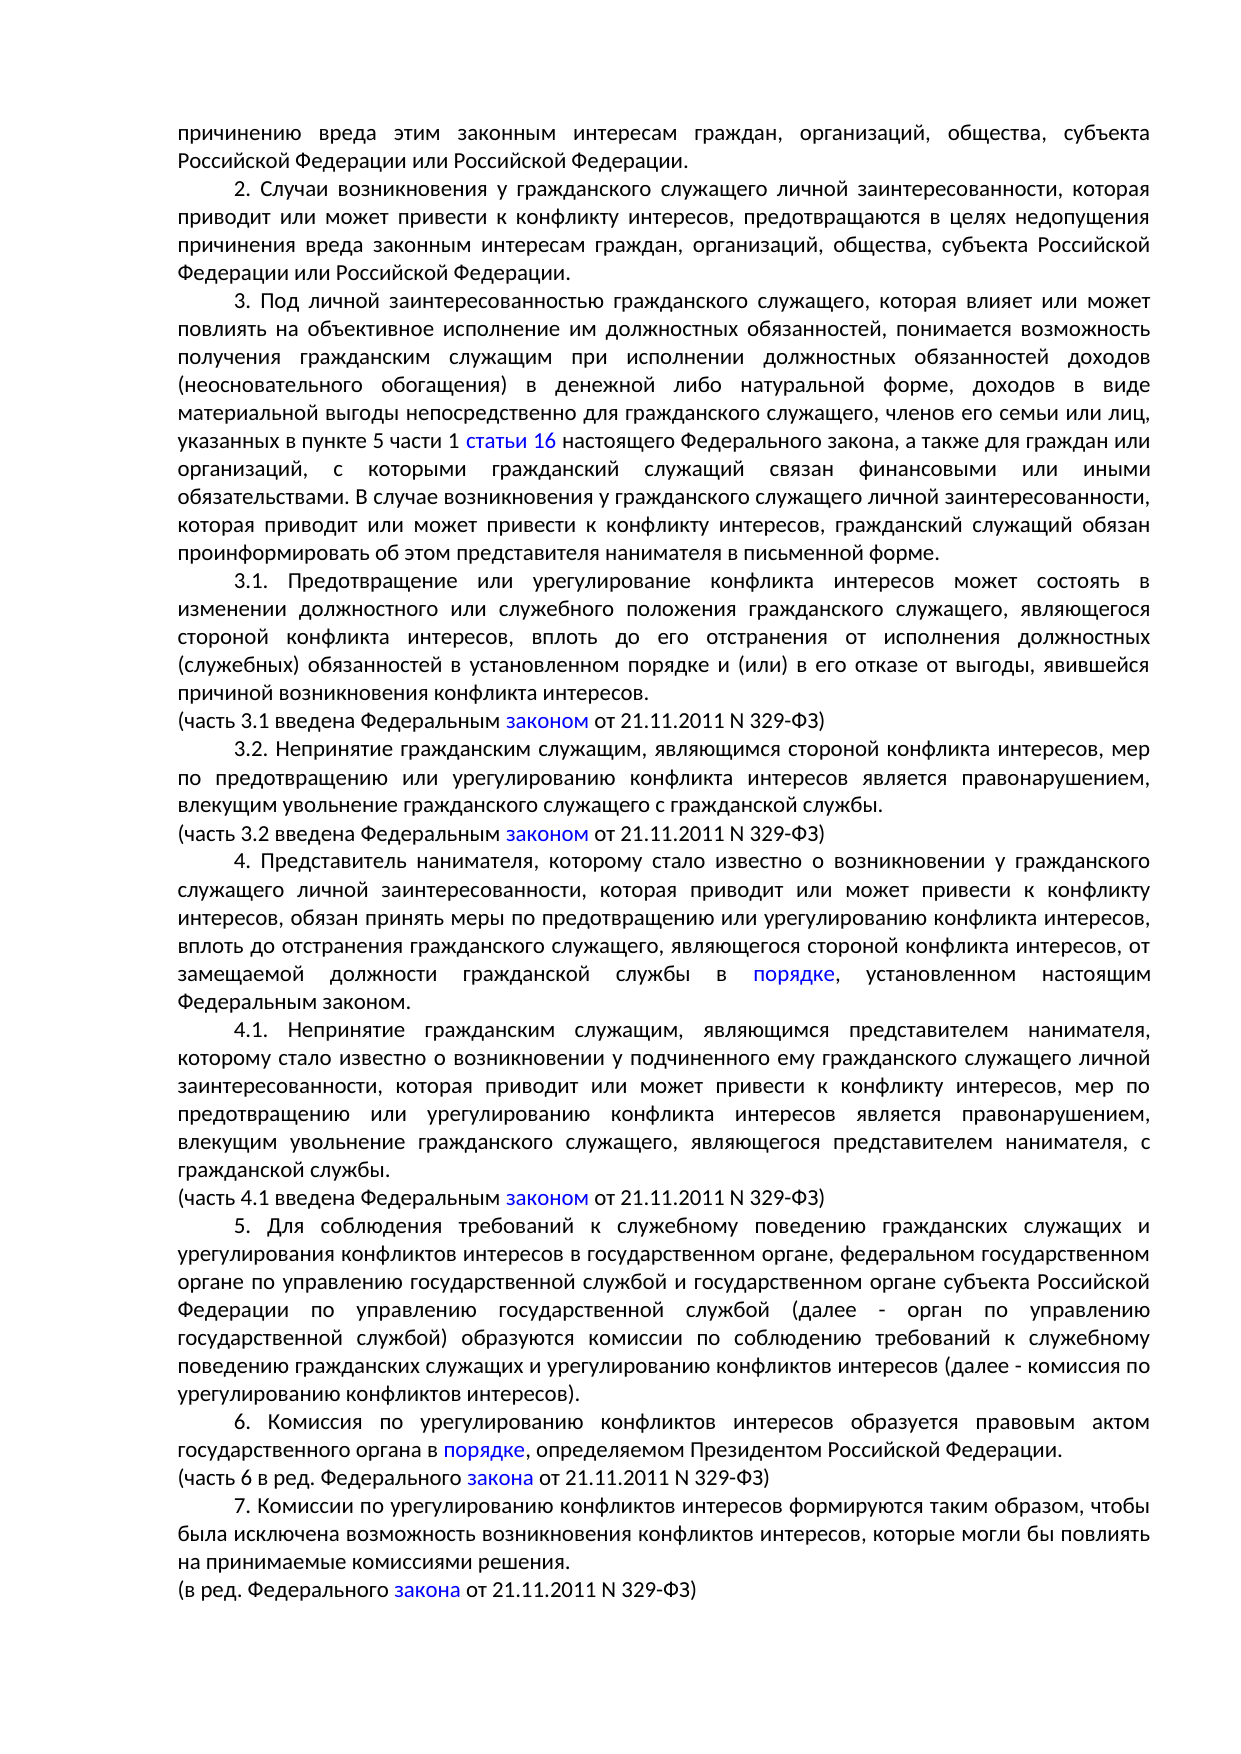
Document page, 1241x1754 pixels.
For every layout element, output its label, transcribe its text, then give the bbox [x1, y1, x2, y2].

text (в ред. Федерального закона от 21.11.2011 N 329-ФЗ) [177, 1575, 1152, 1603]
text (часть 6 в ред. Федерального закона от 21.11.2011 N 329-ФЗ) [177, 1463, 1152, 1491]
text 6. Комиссия по урегулированию конфликтов интересов образуется правовым актом государственного органа в порядке, определяемом Президентом Российской Федерации. [177, 1407, 1152, 1463]
text (часть 4.1 введена Федеральным законом от 21.11.2011 N 329-ФЗ) [177, 1183, 1152, 1211]
text 7. Комиссии по урегулированию конфликтов интересов формируются таким образом, чтобы была исключена возможность возникновения конфликтов интересов, которые могли бы повлиять на принимаемые комиссиями решения. [177, 1491, 1152, 1575]
text 3. Под личной заинтересованностью гражданского служащего, которая влияет или может повлиять на объективное исполнение им должностных обязанностей, понимается возможность получения гражданским служащим при исполнении должностных обязанностей доходов (неосновательного обогащения) в денежной либо натуральной форме, доходов в виде материальной выгоды непосредственно для гражданского служащего, членов его семьи или лиц, указанных в пункте 5 части 1 статьи 16 настоящего Федерального закона, а также для граждан или организаций, с которыми гражданский служащий связан финансовыми или иными обязательствами. В случае возникновения у гражданского служащего личной заинтересованности, которая приводит или может привести к конфликту интересов, гражданский служащий обязан проинформировать об этом представителя нанимателя в письменной форме. [177, 286, 1152, 566]
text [177, 118, 1152, 174]
text 3.2. Непринятие гражданским служащим, являющимся стороной конфликта интересов, мер по предотвращению или урегулированию конфликта интересов является правонарушением, влекущим увольнение гражданского служащего с гражданской службы. [177, 734, 1152, 819]
text (часть 3.1 введена Федеральным законом от 21.11.2011 N 329-ФЗ) [177, 707, 1152, 734]
text 3.1. Предотвращение или урегулирование конфликта интересов может состоять в изменении должностного или служебного положения гражданского служащего, являющегося стороной конфликта интересов, вплоть до его отстранения от исполнения должностных (служебных) обязанностей в установленном порядке и (или) в его отказе от выгоды, явившейся причиной возникновения конфликта интересов. [177, 566, 1152, 707]
text 4.1. Непринятие гражданским служащим, являющимся представителем нанимателя, которому стало известно о возникновении у подчиненного ему гражданского служащего личной заинтересованности, которая приводит или может привести к конфликту интересов, мер по предотвращению или урегулированию конфликта интересов является правонарушением, влекущим увольнение гражданского служащего, являющегося представителем нанимателя, с гражданской службы. [177, 1015, 1152, 1183]
text 5. Для соблюдения требований к служебному поведению гражданских служащих и урегулирования конфликтов интересов в государственном органе, федеральном государственном органе по управлению государственной службой и государственном органе субъекта Российской Федерации по управлению государственной службой (далее - орган по управлению государственной службой) образуются комиссии по соблюдению требований к служебному поведению гражданских служащих и урегулированию конфликтов интересов (далее - комиссия по урегулированию конфликтов интересов). [177, 1211, 1152, 1407]
text 2. Случаи возникновения у гражданского служащего личной заинтересованности, которая приводит или может привести к конфликту интересов, предотвращаются в целях недопущения причинения вреда законным интересам граждан, организаций, общества, субъекта Российской Федерации или Российской Федерации. [177, 174, 1152, 286]
text 4. Представитель нанимателя, которому стало известно о возникновении у гражданского служащего личной заинтересованности, которая приводит или может привести к конфликту интересов, обязан принять меры по предотвращению или урегулированию конфликта интересов, вплоть до отстранения гражданского служащего, являющегося стороной конфликта интересов, от замещаемой должности гражданской службы в порядке, установленном настоящим Федеральным законом. [177, 847, 1152, 1015]
text (часть 3.2 введена Федеральным законом от 21.11.2011 N 329-ФЗ) [177, 819, 1152, 847]
